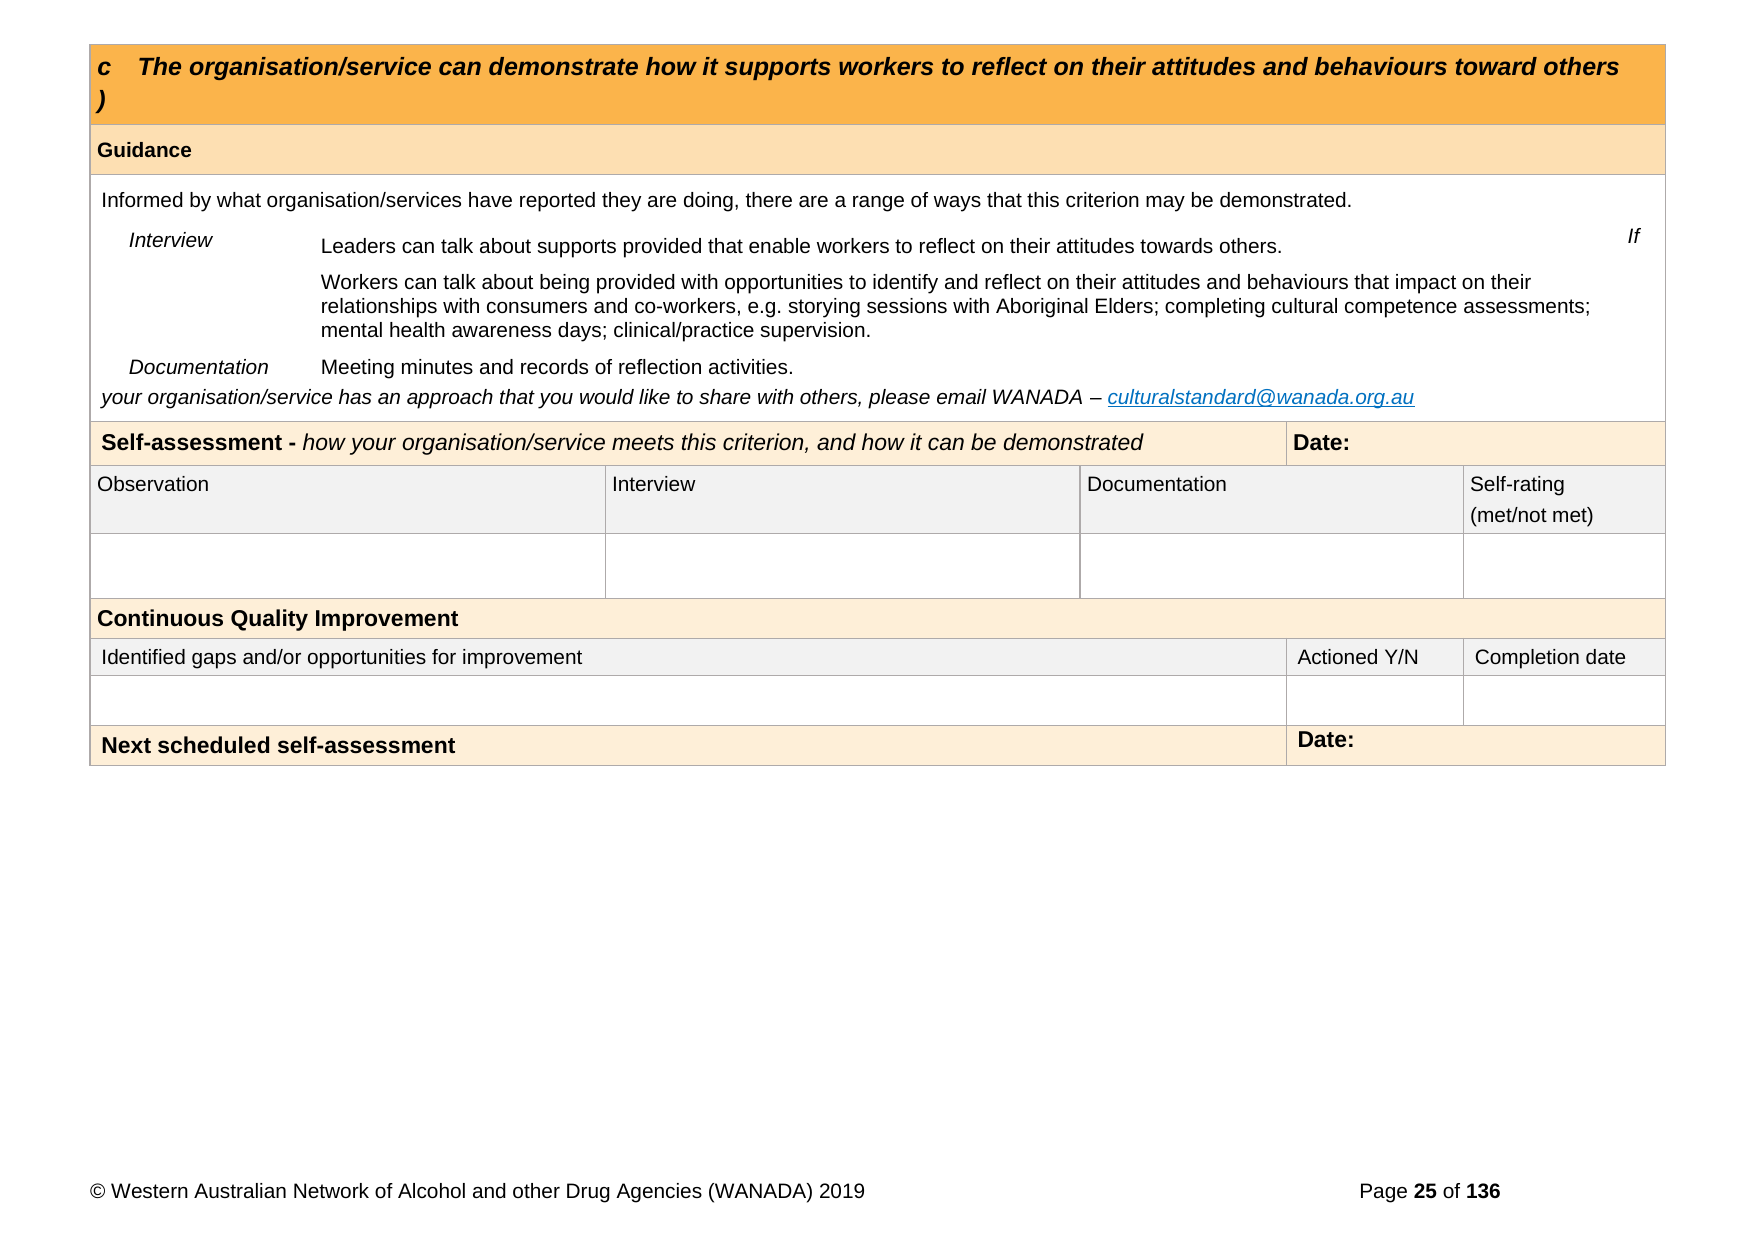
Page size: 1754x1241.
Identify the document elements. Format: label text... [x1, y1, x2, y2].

table_cell [1081, 534, 1463, 598]
table_cell [606, 534, 1079, 598]
table_cell Continuous Quality Improvement [91, 599, 1665, 638]
table_cell Guidance [91, 125, 1665, 174]
table_cell Actioned Y/N [1287, 639, 1463, 675]
table_cell Self-rating (met/not met) [1464, 466, 1665, 533]
table_cell Self-assessment - how your organisation/service meets this criterion, and how it can be demonstrated [91, 422, 1286, 465]
table_cell [1464, 534, 1665, 598]
table_cell [91, 676, 1286, 725]
table_cell Next scheduled self-assessment [91, 726, 1286, 765]
table_cell [1464, 676, 1665, 725]
table_cell Date: [1287, 726, 1665, 765]
table_cell Informed by what organisation/services have reported they are doing, there are a range of ways that this criterion may be demonstrated. If your organisation/service has an approach that you would like to share with others, please email WANADA – culturalstandard@wanada.org.au [91, 175, 1665, 421]
table_cell [1287, 676, 1463, 725]
table_cell Interview [606, 466, 1079, 533]
table_cell Date: [1287, 422, 1665, 465]
table_header The organisation/service can demonstrate how it supports workers to reflect on their attitudes and behaviours toward others [130, 45, 1665, 124]
table_cell Completion date [1464, 639, 1665, 675]
table_cell [91, 534, 605, 598]
table_header c) [91, 45, 130, 124]
table_cell Observation [91, 466, 605, 533]
table_cell Identified gaps and/or opportunities for improvement [91, 639, 1286, 675]
table_cell Documentation [1081, 466, 1463, 533]
